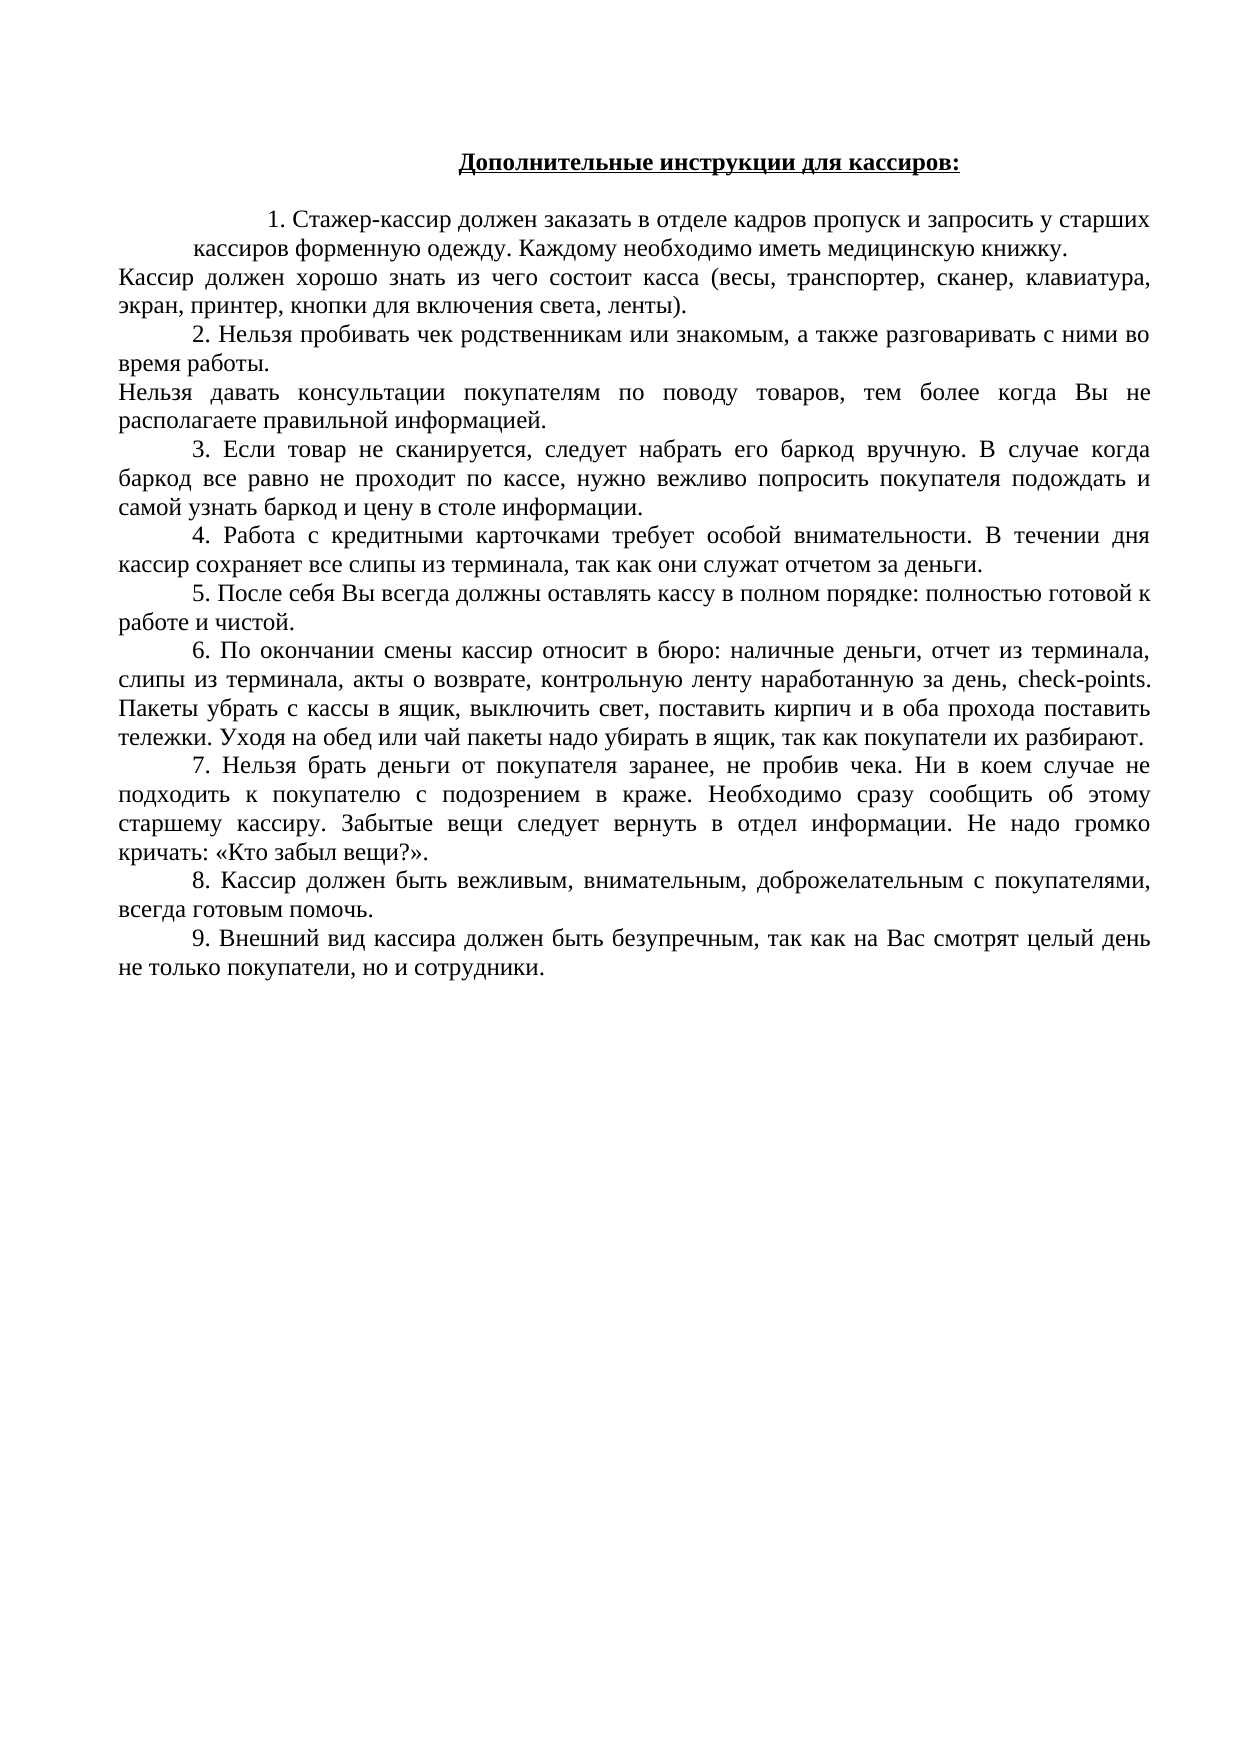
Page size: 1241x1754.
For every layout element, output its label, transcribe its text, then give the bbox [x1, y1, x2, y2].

text 9. Внешний вид кассира должен быть безупречным, так как на Вас смотрят целый день не только покупатели, но и сотрудники. [118, 923, 1152, 981]
text 2. Нельзя пробивать чек родственникам или знакомым, а также разговаривать с ними во время работы. [118, 319, 1152, 377]
text Нельзя давать консультации покупателям по поводу товаров, тем более когда Вы не располагаете правильной информацией. [118, 377, 1152, 434]
text 5. После себя Вы всегда должны оставлять кассу в полном порядке: полностью готовой к работе и чистой. [118, 578, 1152, 636]
text 4. Работа с кредитными карточками требует особой внимательности. В течении дня кассир сохраняет все слипы из терминала, так как они служат отчетом за деньги. [118, 521, 1152, 578]
text 3. Если товар не сканируется, следует набрать его баркод вручную. В случае когда баркод все равно не проходит по кассе, нужно вежливо попросить покупателя подождать и самой узнать баркод и цену в столе информации. [118, 434, 1152, 521]
text 6. По окончании смены кассир относит в бюро: наличные деньги, отчет из терминала, слипы из терминала, акты о возврате, контрольную ленту наработанную за день, check-points. Пакеты убрать с кассы в ящик, выключить свет, поставить кирпич и в оба прохода поставить тележки. Уходя на обед или чай пакеты надо убирать в ящик, так как покупатели их разбирают. [118, 636, 1152, 751]
text Дополнительные инструкции для кассиров: [193, 147, 1152, 176]
text 1. Стажер-кассир должен заказать в отделе кадров пропуск и запросить у старших кассиров форменную одежду. Каждому необходимо иметь медицинскую книжку. [193, 204, 1152, 262]
text 7. Нельзя брать деньги от покупателя заранее, не пробив чека. Ни в коем случае не подходить к покупателю с подозрением в краже. Необходимо сразу сообщить об этому старшему кассиру. Забытые вещи следует вернуть в отдел информации. Не надо громко кричать: «Кто забыл вещи?». [118, 751, 1152, 866]
text Кассир должен хорошо знать из чего состоит касса (весы, транспортер, сканер, клавиатура, экран, принтер, кнопки для включения света, ленты). [118, 262, 1152, 319]
text 8. Кассир должен быть вежливым, внимательным, доброжелательным с покупателями, всегда готовым помочь. [118, 866, 1152, 923]
